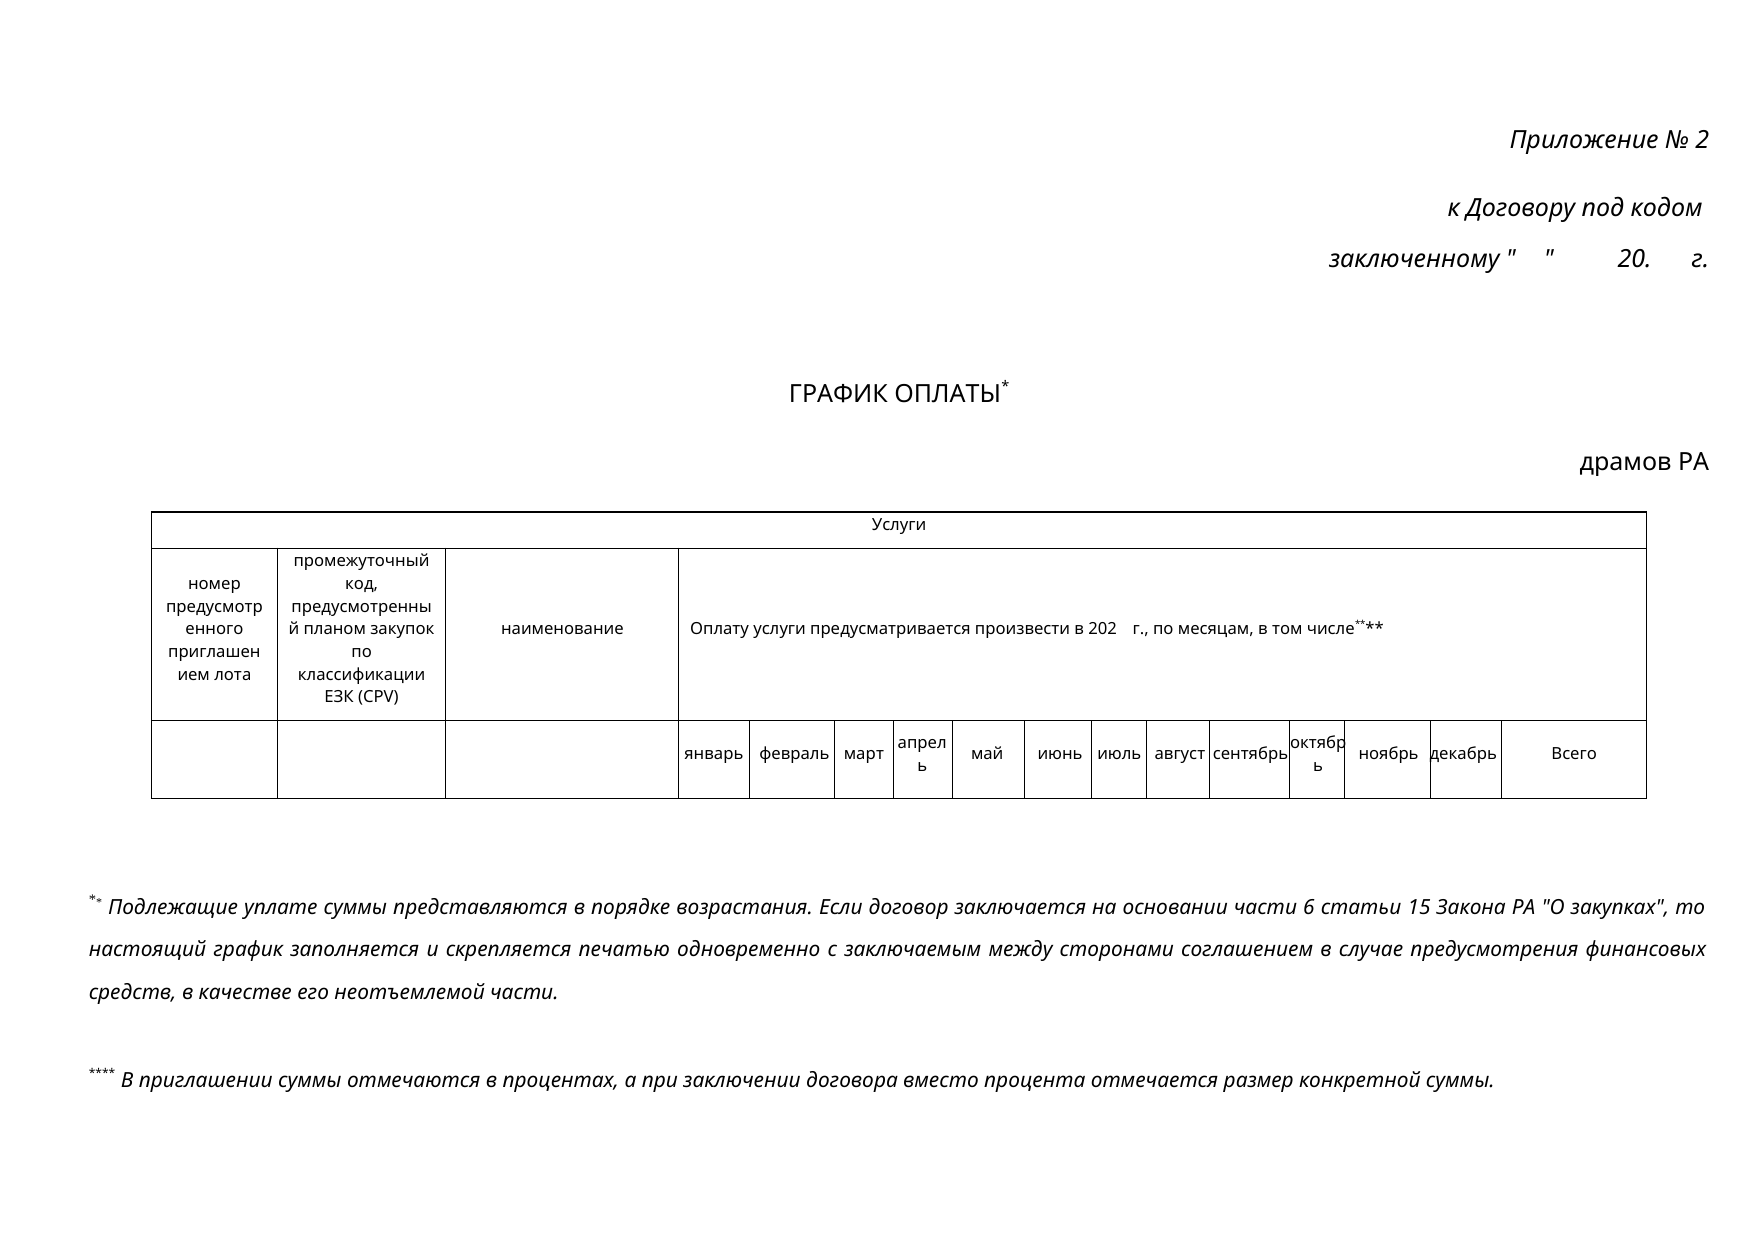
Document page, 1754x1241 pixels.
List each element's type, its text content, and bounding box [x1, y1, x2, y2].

table_header Услуги [152, 513, 1646, 548]
table_cell промежуточный код, предусмотренный планом закупок по классификации ЕЗК (CPV) [278, 549, 445, 720]
table_cell август [1147, 721, 1209, 797]
table_cell наименование [446, 549, 678, 720]
table_cell сентябрь [1210, 721, 1289, 797]
table_cell апрель [894, 721, 952, 797]
table_cell [278, 721, 445, 797]
table_cell февраль [750, 721, 834, 797]
table_cell Всего [1502, 721, 1646, 797]
table_cell июль [1092, 721, 1146, 797]
table_cell Оплату услуги предусматривается произвести в 202 г., по месяцам, в том числе** [679, 549, 1646, 720]
text ГРАФИК ОПЛАТЫ* [88, 376, 1709, 410]
table_cell май [953, 721, 1024, 797]
text Приложение № 2 [88, 122, 1709, 156]
table_cell [152, 721, 277, 797]
table_cell [446, 721, 678, 797]
text к Договору под кодом заключенному " " 20. г. [88, 189, 1709, 275]
table_cell ноябрь [1345, 721, 1430, 797]
text драмов РА [88, 444, 1709, 478]
table_cell июнь [1025, 721, 1091, 797]
table_cell март [835, 721, 893, 797]
table_cell номер предусмотренного приглашением лота [152, 549, 277, 720]
table_cell октябрь [1290, 721, 1344, 797]
table_cell декабрь [1431, 721, 1501, 797]
table_cell январь [679, 721, 749, 797]
